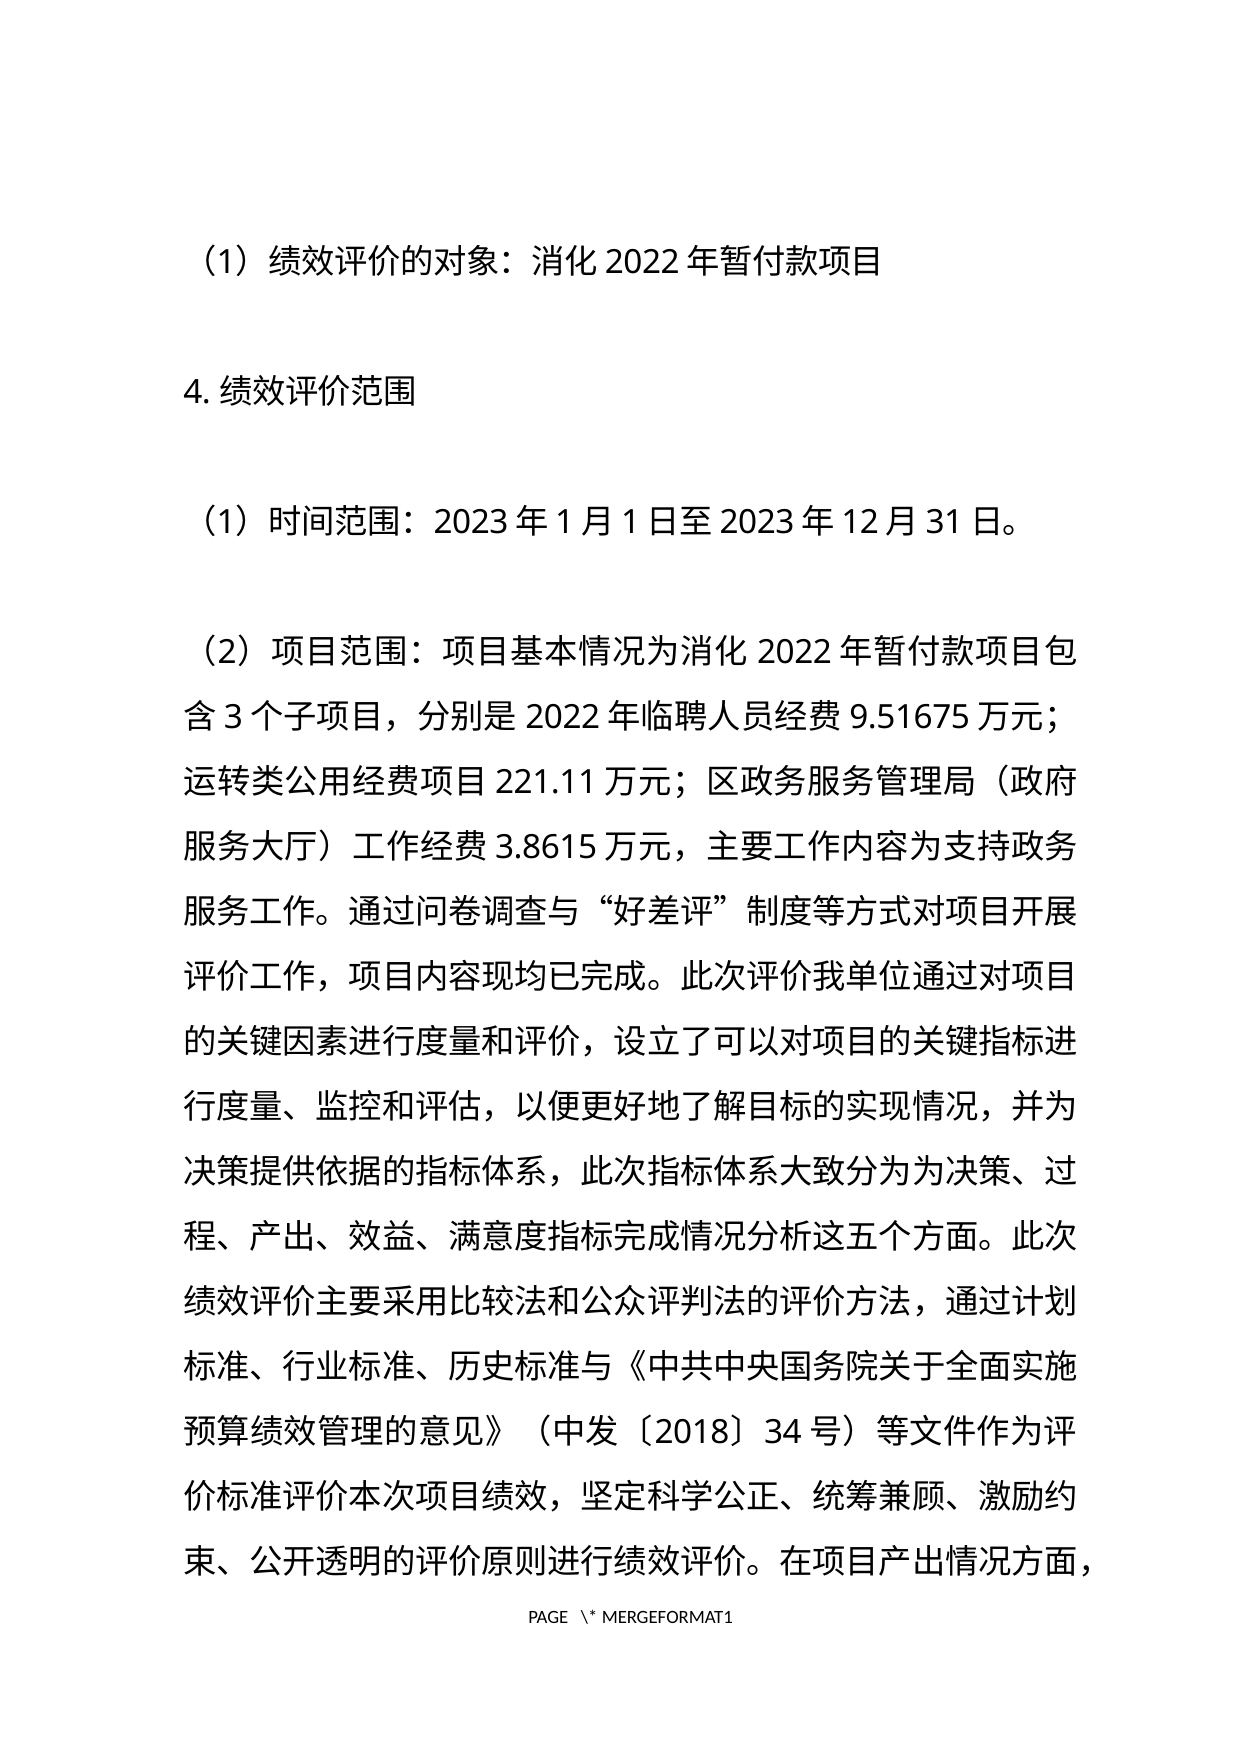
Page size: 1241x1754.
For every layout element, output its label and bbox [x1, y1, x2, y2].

text [183, 162, 1078, 1592]
